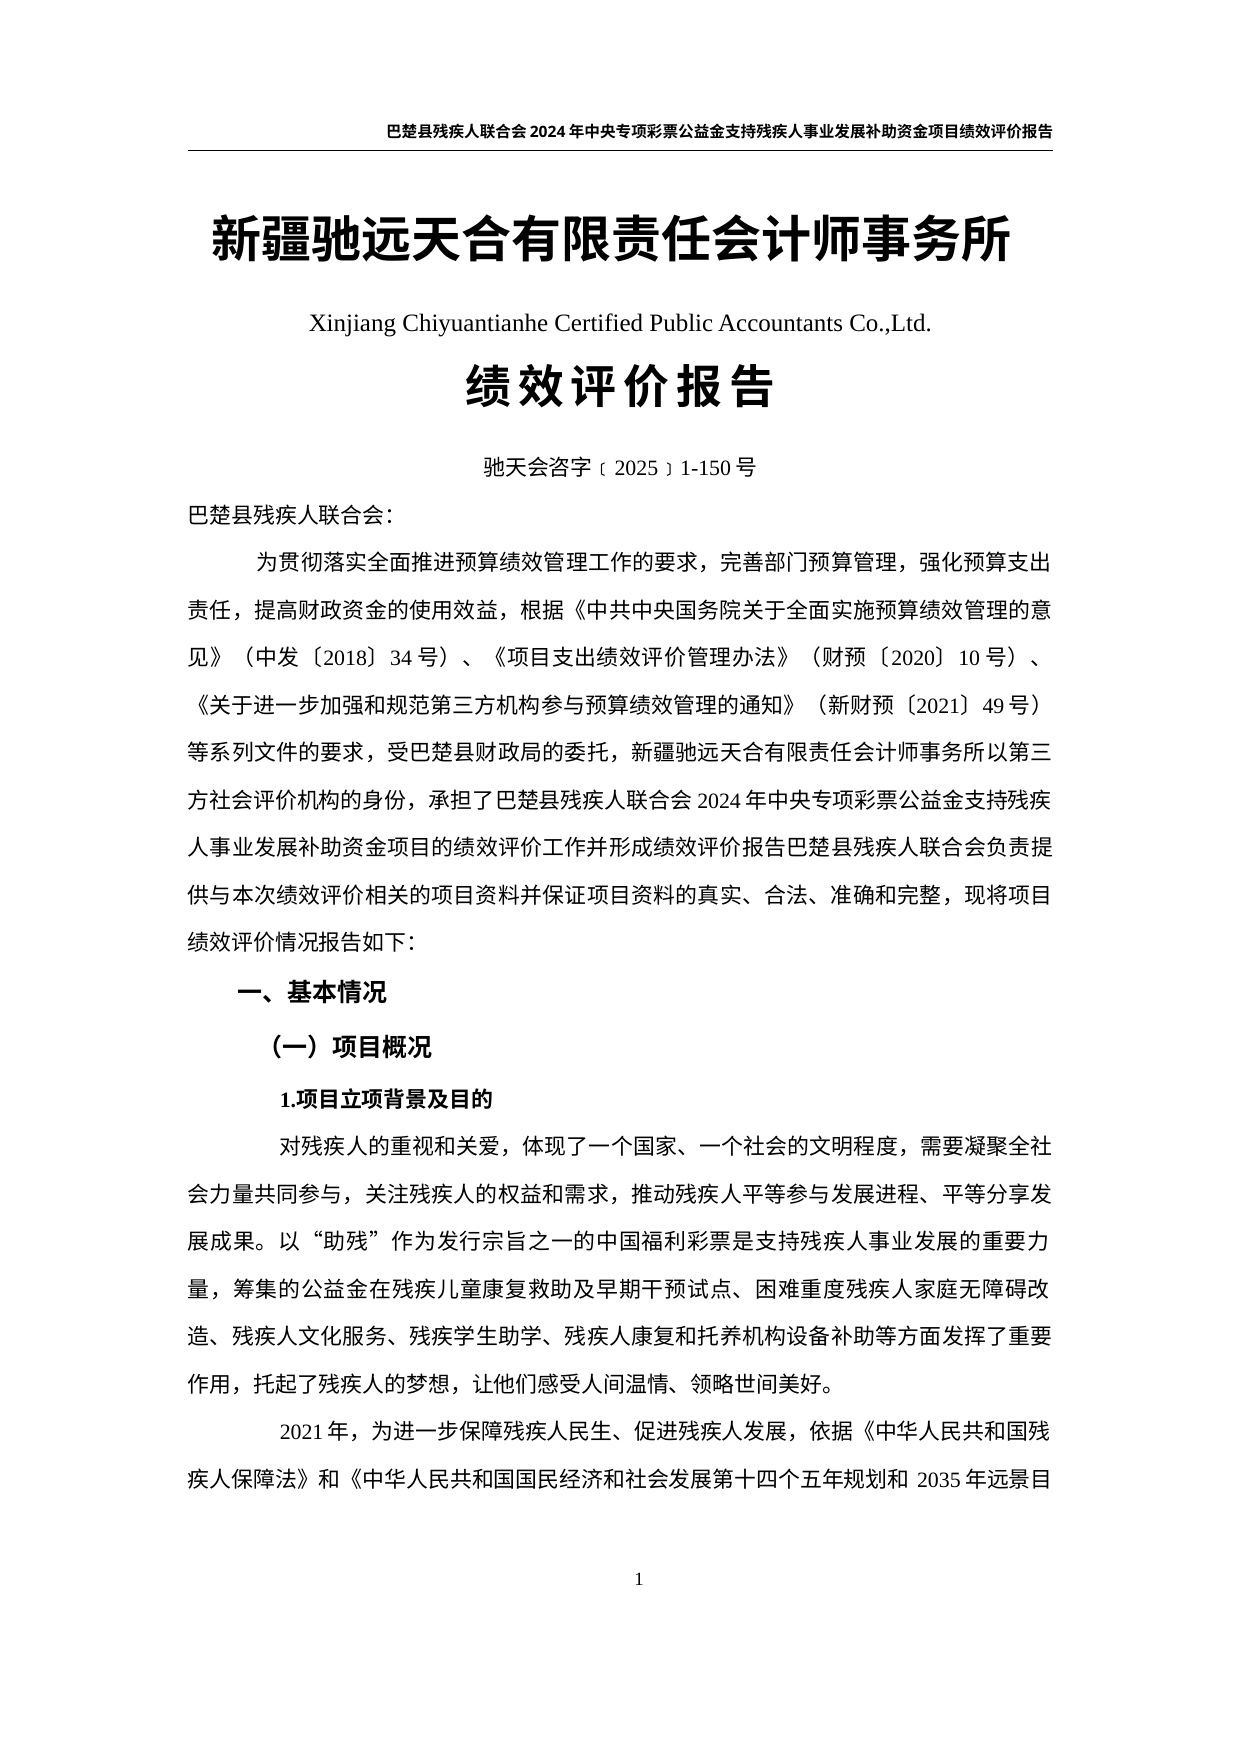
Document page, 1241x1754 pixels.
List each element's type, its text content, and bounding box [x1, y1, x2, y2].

text 新疆驰远天合有限责任会计师事务所 [169, 199, 1053, 272]
text 为贯彻落实全面推进预算绩效管理工作的要求，完善部门预算管理，强化预算支出责任，提高财政资金的使用效益，根据《中共中央国务院关于全面实施预算绩效管理的意见》（中发〔2018〕34号）、《项目支出绩效评价管理办法》（财预〔2020〕10号）、《关于进一步加强和规范第三方机构参与预算绩效管理的通知》（新财预〔2021〕49号）等系列文件的要求，受巴楚县财政局的委托，新疆驰远天合有限责任会计师事务所以第三方社会评价机构的身份，承担了巴楚县残疾人联合会2024年中央专项彩票公益金支持残疾人事业发展补助资金项目的绩效评价工作并形成绩效评价报告巴楚县残疾人联合会负责提供与本次绩效评价相关的项目资料并保证项目资料的真实、合法、准确和完整，现将项目绩效评价情况报告如下： [187, 545, 1053, 957]
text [187, 1414, 1053, 1493]
text 绩效评价报告 [187, 351, 1053, 417]
text 驰天会咨字﹝2025﹞1-150号 [187, 450, 1053, 482]
text Xinjiang Chiyuantianhe Certified Public Accountants Co.,Ltd. [187, 308, 1053, 336]
subtitle （一）项目概况 [187, 1027, 1053, 1063]
text 对残疾人的重视和关爱，体现了一个国家、一个社会的文明程度，需要凝聚全社会力量共同参与，关注残疾人的权益和需求，推动残疾人平等参与发展进程、平等分享发展成果。以“助残”作为发行宗旨之一的中国福利彩票是支持残疾人事业发展的重要力量，筹集的公益金在残疾儿童康复救助及早期干预试点、困难重度残疾人家庭无障碍改造、残疾人文化服务、残疾学生助学、残疾人康复和托养机构设备补助等方面发挥了重要作用，托起了残疾人的梦想，让他们感受人间温情、领略世间美好。 [187, 1129, 1053, 1398]
text 1.项目立项背景及目的 [187, 1082, 1053, 1113]
subtitle 一、基本情况 [187, 973, 1053, 1009]
text 巴楚县残疾人联合会： [187, 498, 1053, 529]
